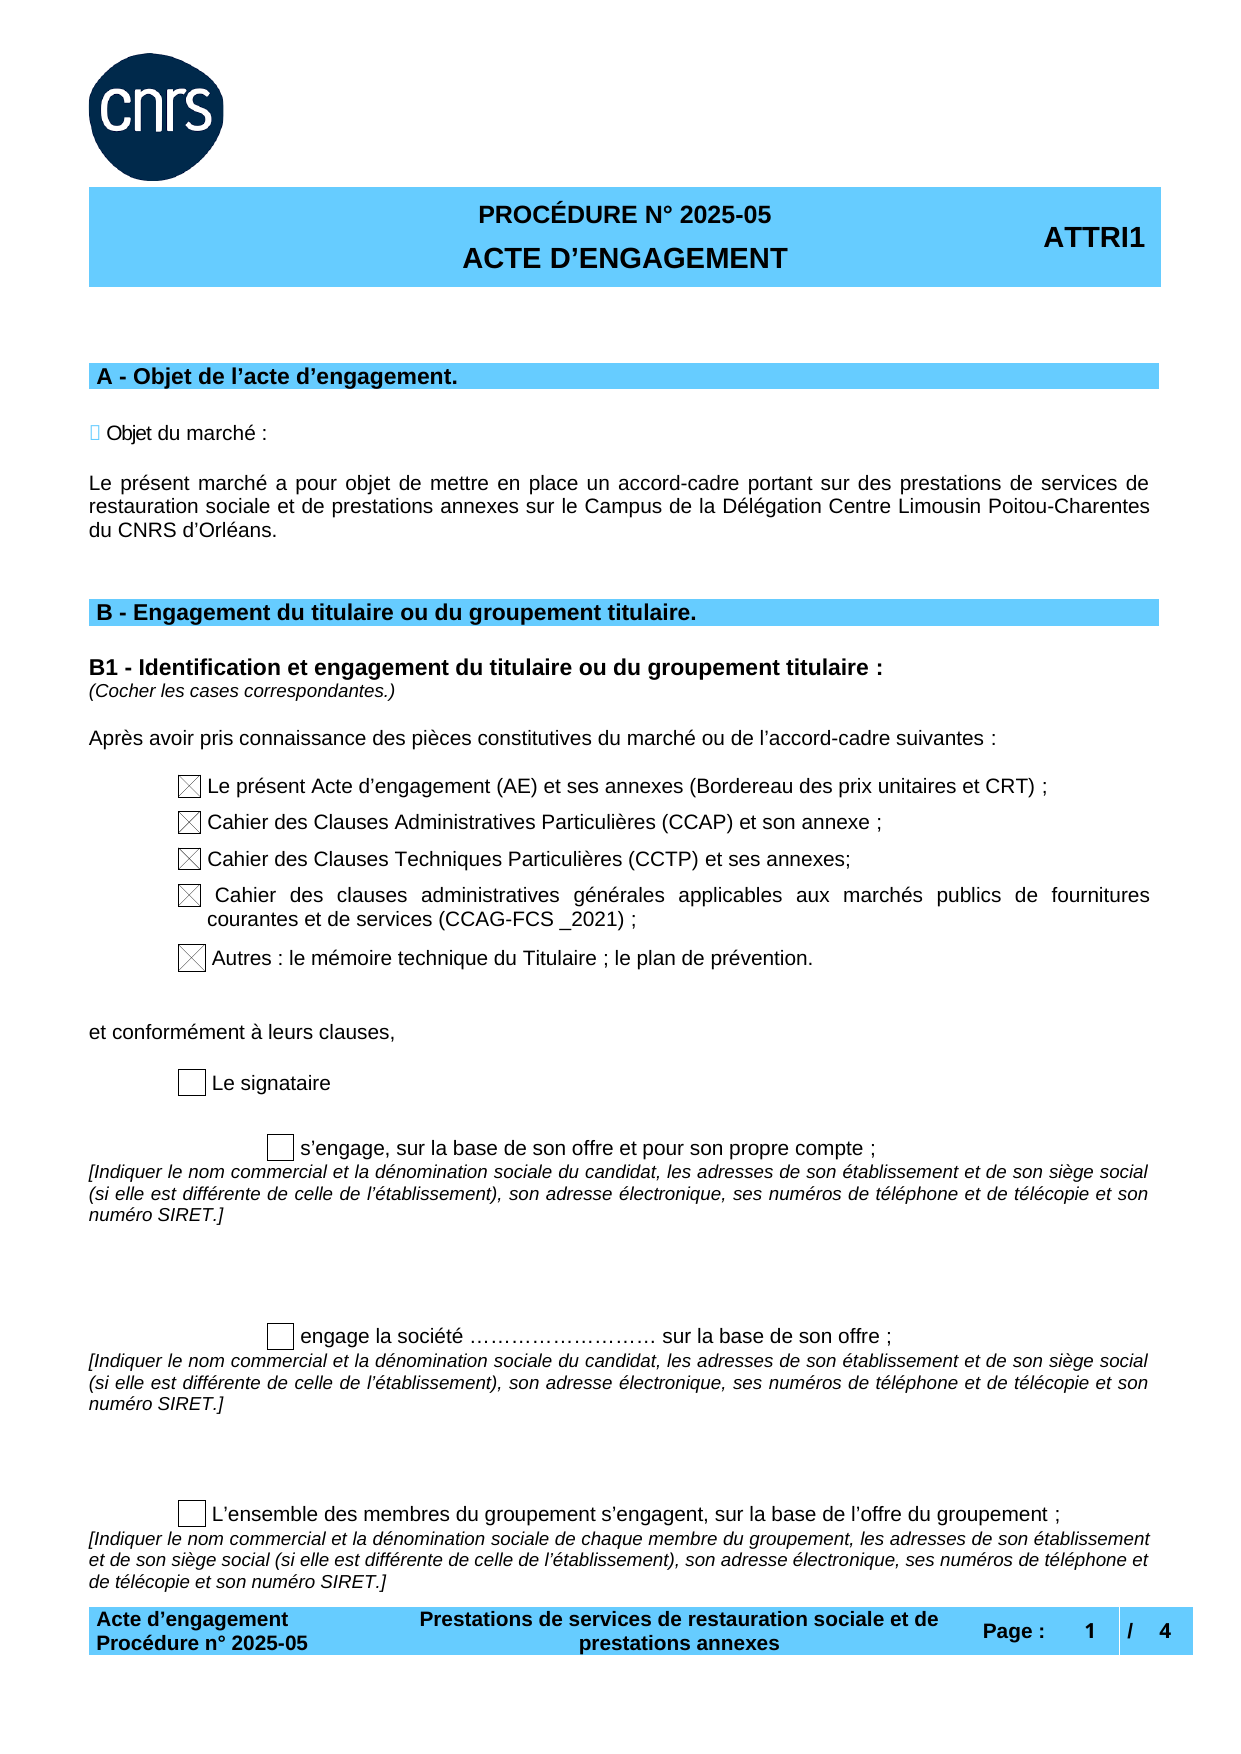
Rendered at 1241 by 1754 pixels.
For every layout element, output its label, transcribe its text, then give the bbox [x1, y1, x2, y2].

table_header ATTRI1 [1027, 187, 1161, 287]
text s’engage, sur la base de son offre et pour son propre compte ; [266, 1133, 1152, 1161]
text [Indiquer le nom commercial et la dénomination sociale du candidat, les adresses de son établissement et de son siège social (si elle est différente de celle de l’établissement), son adresse électronique, ses numéros de téléphone et de télécopie et son numéro SIRET.] [89, 1350, 1152, 1415]
text Après avoir pris connaissance des pièces constitutives du marché ou de l’accord-cadre suivantes : [89, 726, 1152, 750]
text L’ensemble des membres du groupement s’engagent, sur la base de l’offre du groupement ; [177, 1499, 1152, 1528]
text [Indiquer le nom commercial et la dénomination sociale de chaque membre du groupement, les adresses de son établissement et de son siège social (si elle est différente de celle de l’établissement), son adresse électronique, ses numéros de téléphone et de télécopie et son numéro SIRET.] [89, 1528, 1152, 1592]
text engage la société ……………………… sur la base de son offre ; [266, 1322, 1152, 1350]
text (Cocher les cases correspondantes.) [89, 680, 1152, 702]
table_header B - Engagement du titulaire ou du groupement titulaire. [89, 599, 1159, 626]
text Le signataire [177, 1068, 1152, 1096]
text  Objet du marché : [89, 418, 1152, 446]
text Le présent marché a pour objet de mettre en place un accord-cadre portant sur des prestations de services de restauration sociale et de prestations annexes sur le Campus de la Délégation Centre Limousin Poitou-Charentes du CNRS d’Orléans. [89, 470, 1152, 542]
text Cahier des Clauses Administratives Particulières (CCAP) et son annexe ; [177, 810, 1152, 834]
text Cahier des clauses administratives générales applicables aux marchés publics de fournitures courantes et de services (CCAG-FCS _2021) ; [177, 883, 1152, 931]
table_header [89, 187, 223, 287]
text Cahier des Clauses Techniques Particulières (CCTP) et ses annexes; [177, 847, 1152, 871]
table_header PROCÉDURE N° 2025-05 ACTE D’ENGAGEMENT [223, 187, 1027, 287]
table_header A - Objet de l’acte d’engagement. [89, 363, 1159, 389]
text Autres : le mémoire technique du Titulaire ; le plan de prévention. [177, 943, 1152, 972]
text et conformément à leurs clauses, [89, 1020, 1152, 1044]
text [Indiquer le nom commercial et la dénomination sociale du candidat, les adresses de son établissement et de son siège social (si elle est différente de celle de l’établissement), son adresse électronique, ses numéros de téléphone et de télécopie et son numéro SIRET.] [89, 1161, 1152, 1226]
picture [88, 53, 224, 181]
text Le présent Acte d’engagement (AE) et ses annexes (Bordereau des prix unitaires et CRT) ; [201, 774, 1152, 798]
subtitle B1 - Identification et engagement du titulaire ou du groupement titulaire : [89, 654, 1152, 680]
